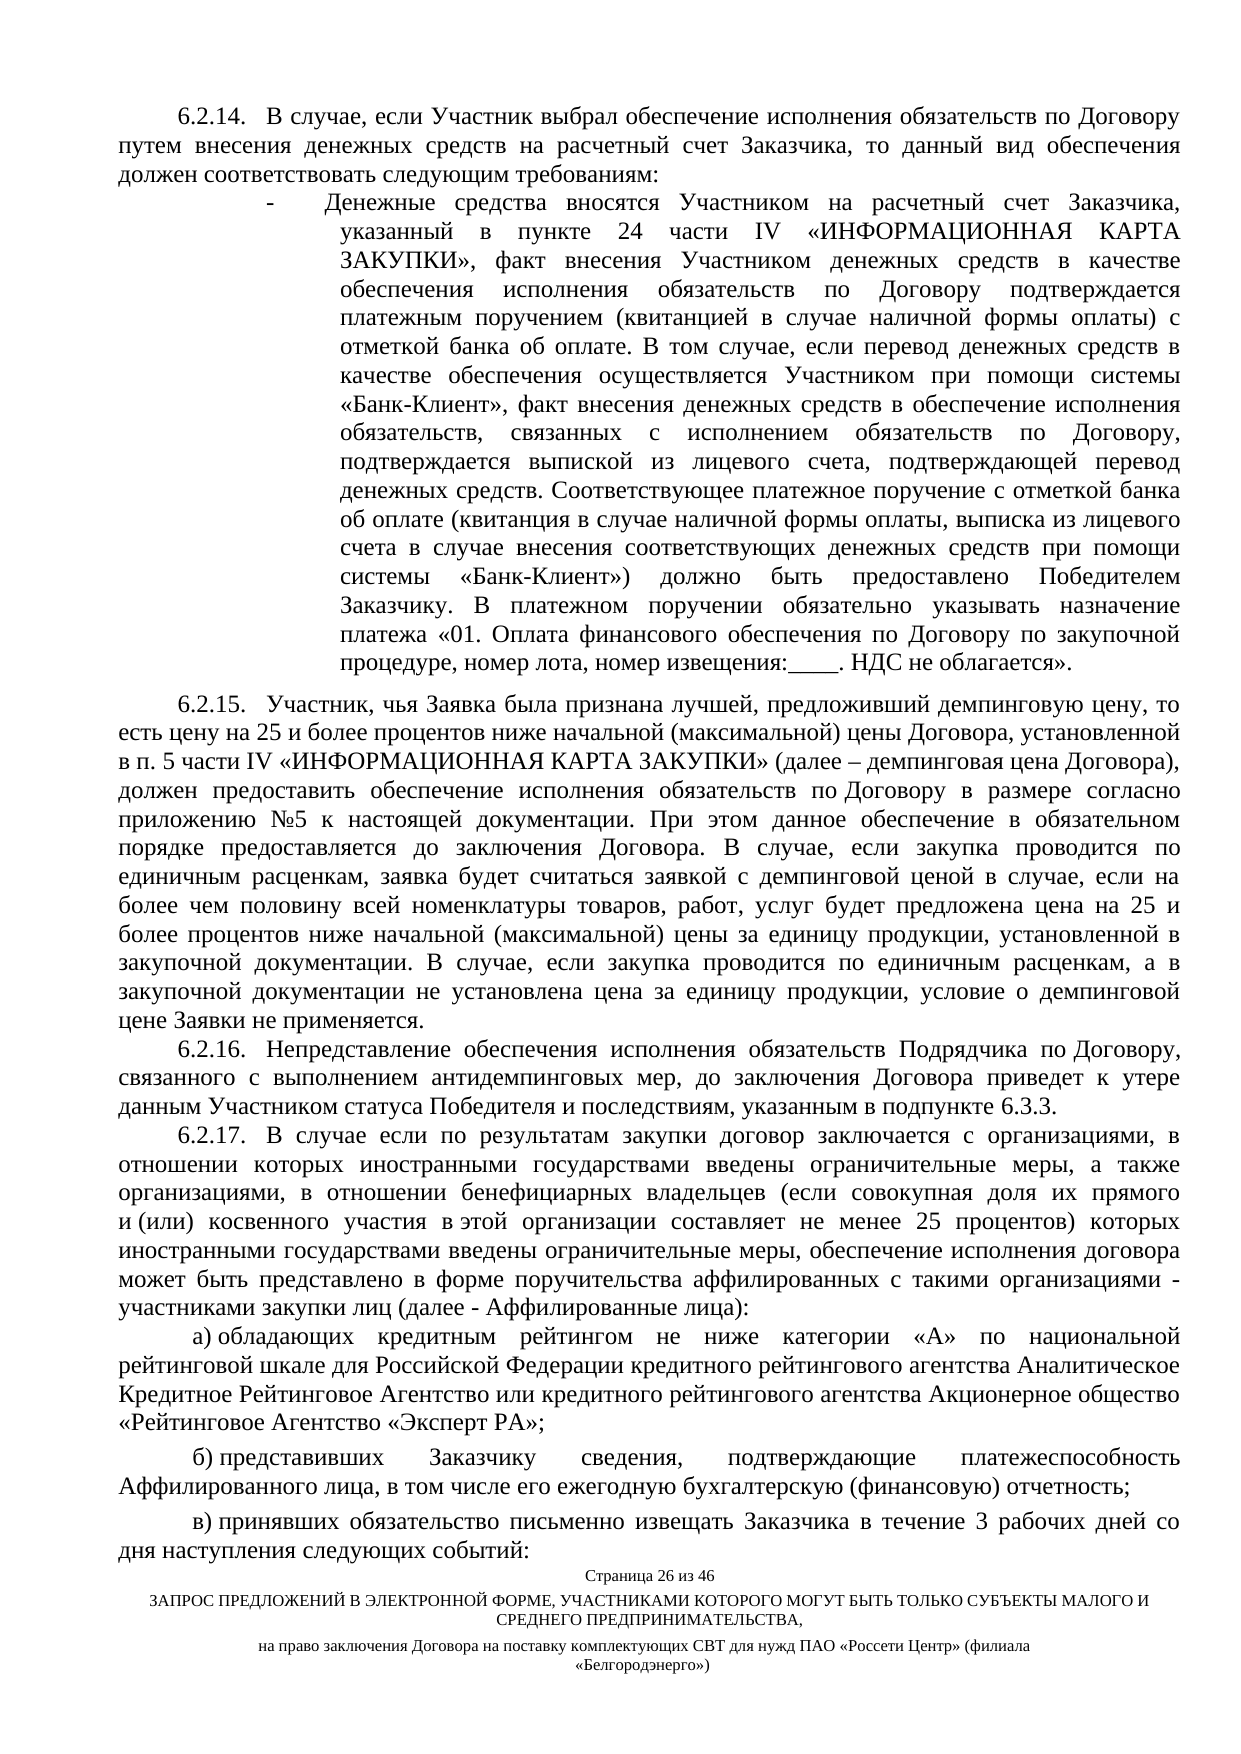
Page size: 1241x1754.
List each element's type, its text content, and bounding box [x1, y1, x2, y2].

text б) представивших Заказчику сведения, подтверждающие платежеспособность Аффилированного лица, в том числе его ежегодную бухгалтерскую (финансовую) отчетность; [118, 1442, 1181, 1500]
text а) обладающих кредитным рейтингом не ниже категории «А» по национальной рейтинговой шкале для Российской Федерации кредитного рейтингового агентства Аналитическое Кредитное Рейтинговое Агентство или кредитного рейтингового агентства Акционерное общество «Рейтинговое Агентство «Эксперт РА»; [118, 1321, 1181, 1436]
subtitle В случае если по результатам закупки договор заключается с организациями, в отношении которых иностранными государствами введены ограничительные меры, а также организациями, в отношении бенефициарных владельцев (если совокупная доля их прямого и (или) косвенного участия в этой организации составляет не менее 25 процентов) которых иностранными государствами введены ограничительные меры, обеспечение исполнения договора может быть представлено в форме поручительства аффилированных с такими организациями - участниками закупки лиц (далее - Аффилированные лица): [118, 1120, 1181, 1321]
subtitle В случае, если Участник выбрал обеспечение исполнения обязательств по Договору путем внесения денежных средств на расчетный счет Заказчика, то данный вид обеспечения должен соответствовать следующим требованиям: [118, 101, 1181, 187]
subtitle Участник, чья Заявка была признана лучшей, предложивший демпинговую цену, то есть цену на 25 и более процентов ниже начальной (максимальной) цены Договора, установленной в п. 5 части IV «ИНФОРМАЦИОННАЯ КАРТА ЗАКУПКИ» (далее – демпинговая цена Договора), должен предоставить обеспечение исполнения обязательств по Договору в размере согласно приложению №5 к настоящей документации. При этом данное обеспечение в обязательном порядке предоставляется до заключения Договора. В случае, если закупка проводится по единичным расценкам, заявка будет считаться заявкой с демпинговой ценой в случае, если на более чем половину всей номенклатуры товаров, работ, услуг будет предложена цена на 25 и более процентов ниже начальной (максимальной) цены за единицу продукции, установленной в закупочной документации. В случае, если закупка проводится по единичным расценкам, а в закупочной документации не установлена цена за единицу продукции, условие о демпинговой цене Заявки не применяется. [118, 689, 1181, 1034]
list Денежные средства вносятся Участником на расчетный счет Заказчика, указанный в пункте 24 части IV «ИНФОРМАЦИОННАЯ КАРТА ЗАКУПКИ», факт внесения Участником денежных средств в качестве обеспечения исполнения обязательств по Договору подтверждается платежным поручением (квитанцией в случае наличной формы оплаты) с отметкой банка об оплате. В том случае, если перевод денежных средств в качестве обеспечения осуществляется Участником при помощи системы «Банк-Клиент», факт внесения денежных средств в обеспечение исполнения обязательств, связанных с исполнением обязательств по Договору, подтверждается выпиской из лицевого счета, подтверждающей перевод денежных средств. Соответствующее платежное поручение с отметкой банка об оплате (квитанция в случае наличной формы оплаты, выписка из лицевого счета в случае внесения соответствующих денежных средств при помощи системы «Банк-Клиент») должно быть предоставлено Победителем Заказчику. В платежном поручении обязательно указывать назначение платежа «01. Оплата финансового обеспечения по Договору по закупочной процедуре, номер лота, номер извещения:____. НДС не облагается». [266, 187, 1181, 676]
text в) принявших обязательство письменно извещать Заказчика в течение 3 рабочих дней со дня наступления следующих событий: [118, 1506, 1181, 1564]
subtitle Непредставление обеспечения исполнения обязательств Подрядчика по Договору, связанного с выполнением антидемпинговых мер, до заключения Договора приведет к утере данным Участником статуса Победителя и последствиям, указанным в подпункте 6.3.3. [118, 1034, 1181, 1120]
